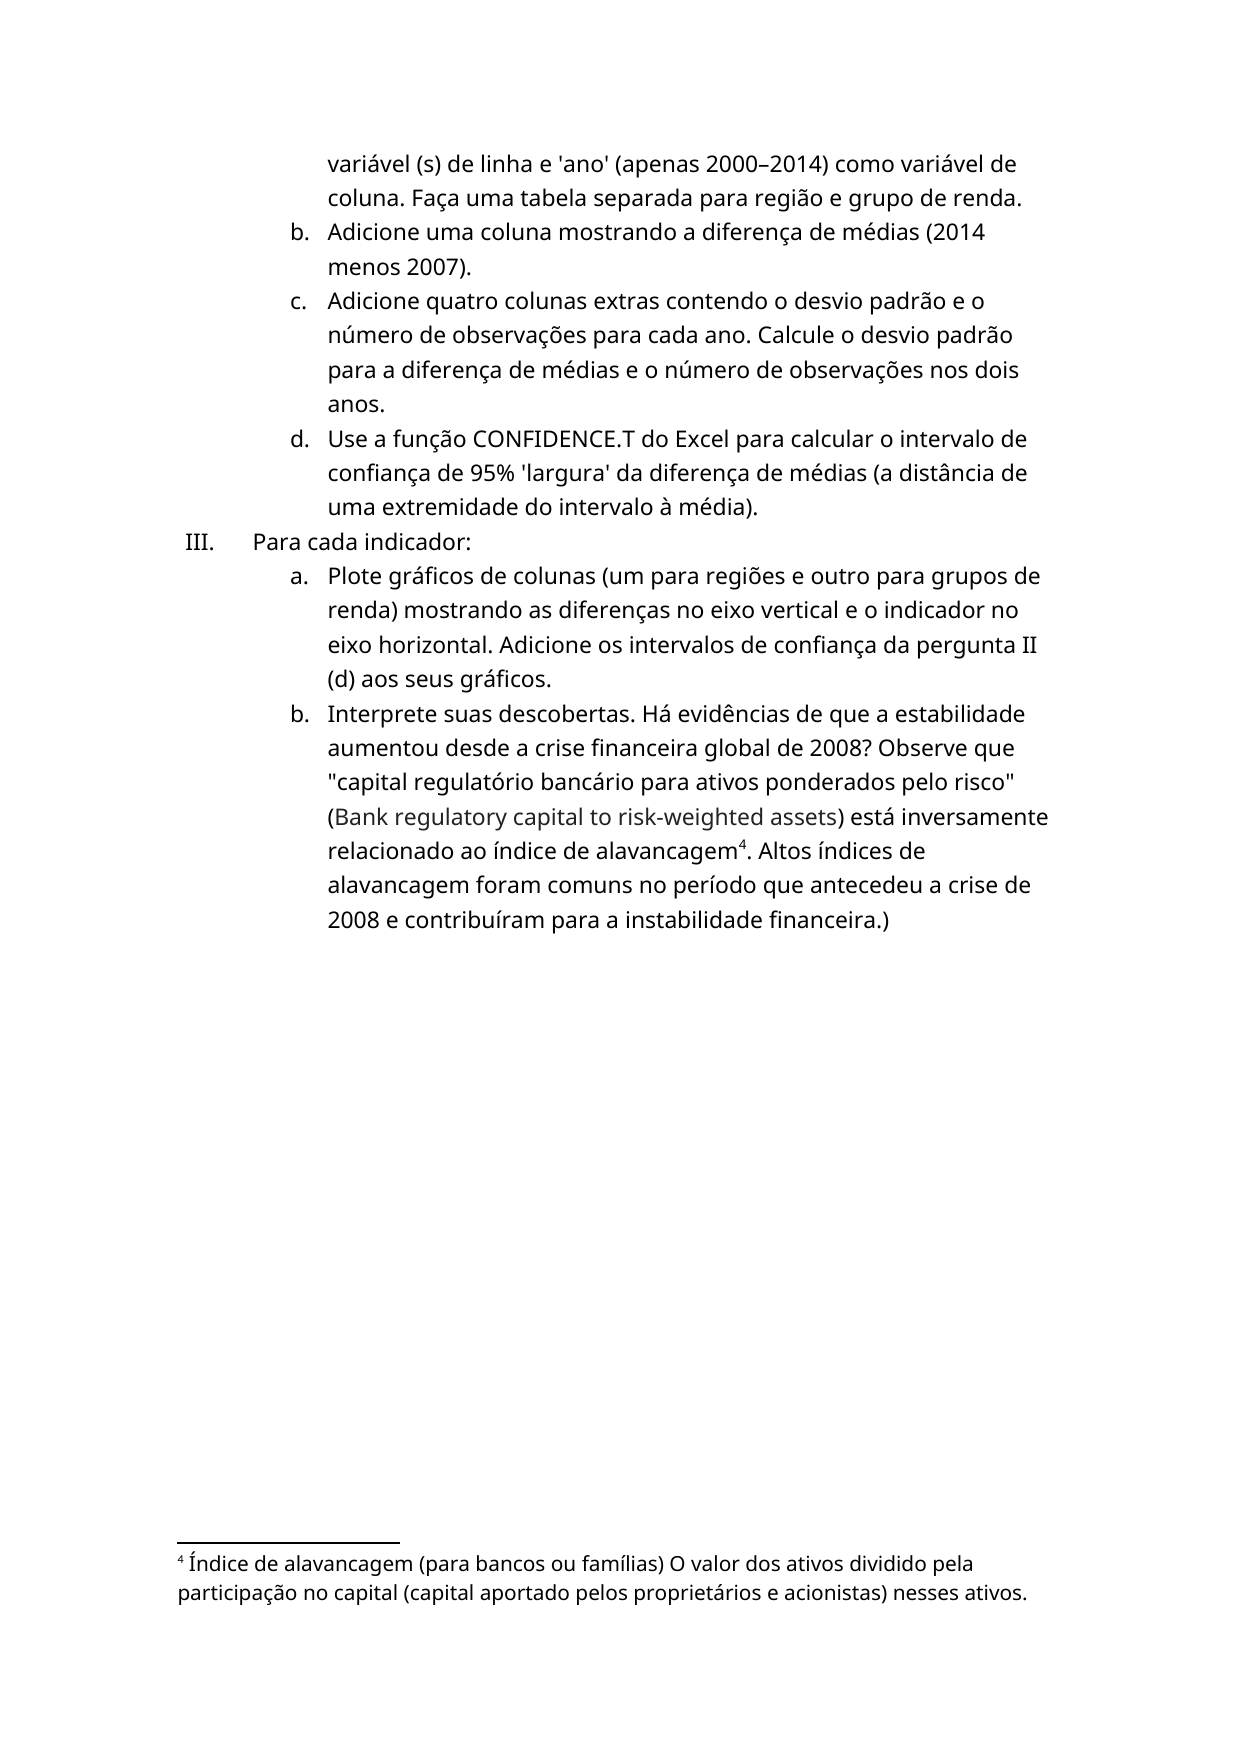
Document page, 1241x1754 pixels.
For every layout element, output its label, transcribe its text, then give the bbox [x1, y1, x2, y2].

list Adicione uma coluna mostrando a diferença de médias (2014 menos 2007). [290, 216, 1063, 282]
list Use a função CONFIDENCE.T do Excel para calcular o intervalo de confiança de 95% 'largura' da diferença de médias (a distância de uma extremidade do intervalo à média). [290, 423, 1063, 523]
list Adicione quatro colunas extras contendo o desvio padrão e o número de observações para cada ano. Calcule o desvio padrão para a diferença de médias e o número de observações nos dois anos. [290, 285, 1063, 419]
list Plote gráficos de colunas (um para regiões e outro para grupos de renda) mostrando as diferenças no eixo vertical e o indicador no eixo horizontal. Adicione os intervalos de confiança da pergunta II (d) aos seus gráficos. [290, 560, 1063, 694]
list Interprete suas descobertas. Há evidências de que a estabilidade aumentou desde a crise financeira global de 2008? Observe que "capital regulatório bancário para ativos ponderados pelo risco" (Bank regulatory capital to risk-weighted assets) está inversamente relacionado ao índice de alavancagem. Altos índices de alavancagem foram comuns no período que antecedeu a crise de 2008 e contribuíram para a instabilidade financeira.) [290, 698, 1063, 935]
list Para cada indicador: [215, 526, 1063, 557]
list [290, 148, 1063, 213]
